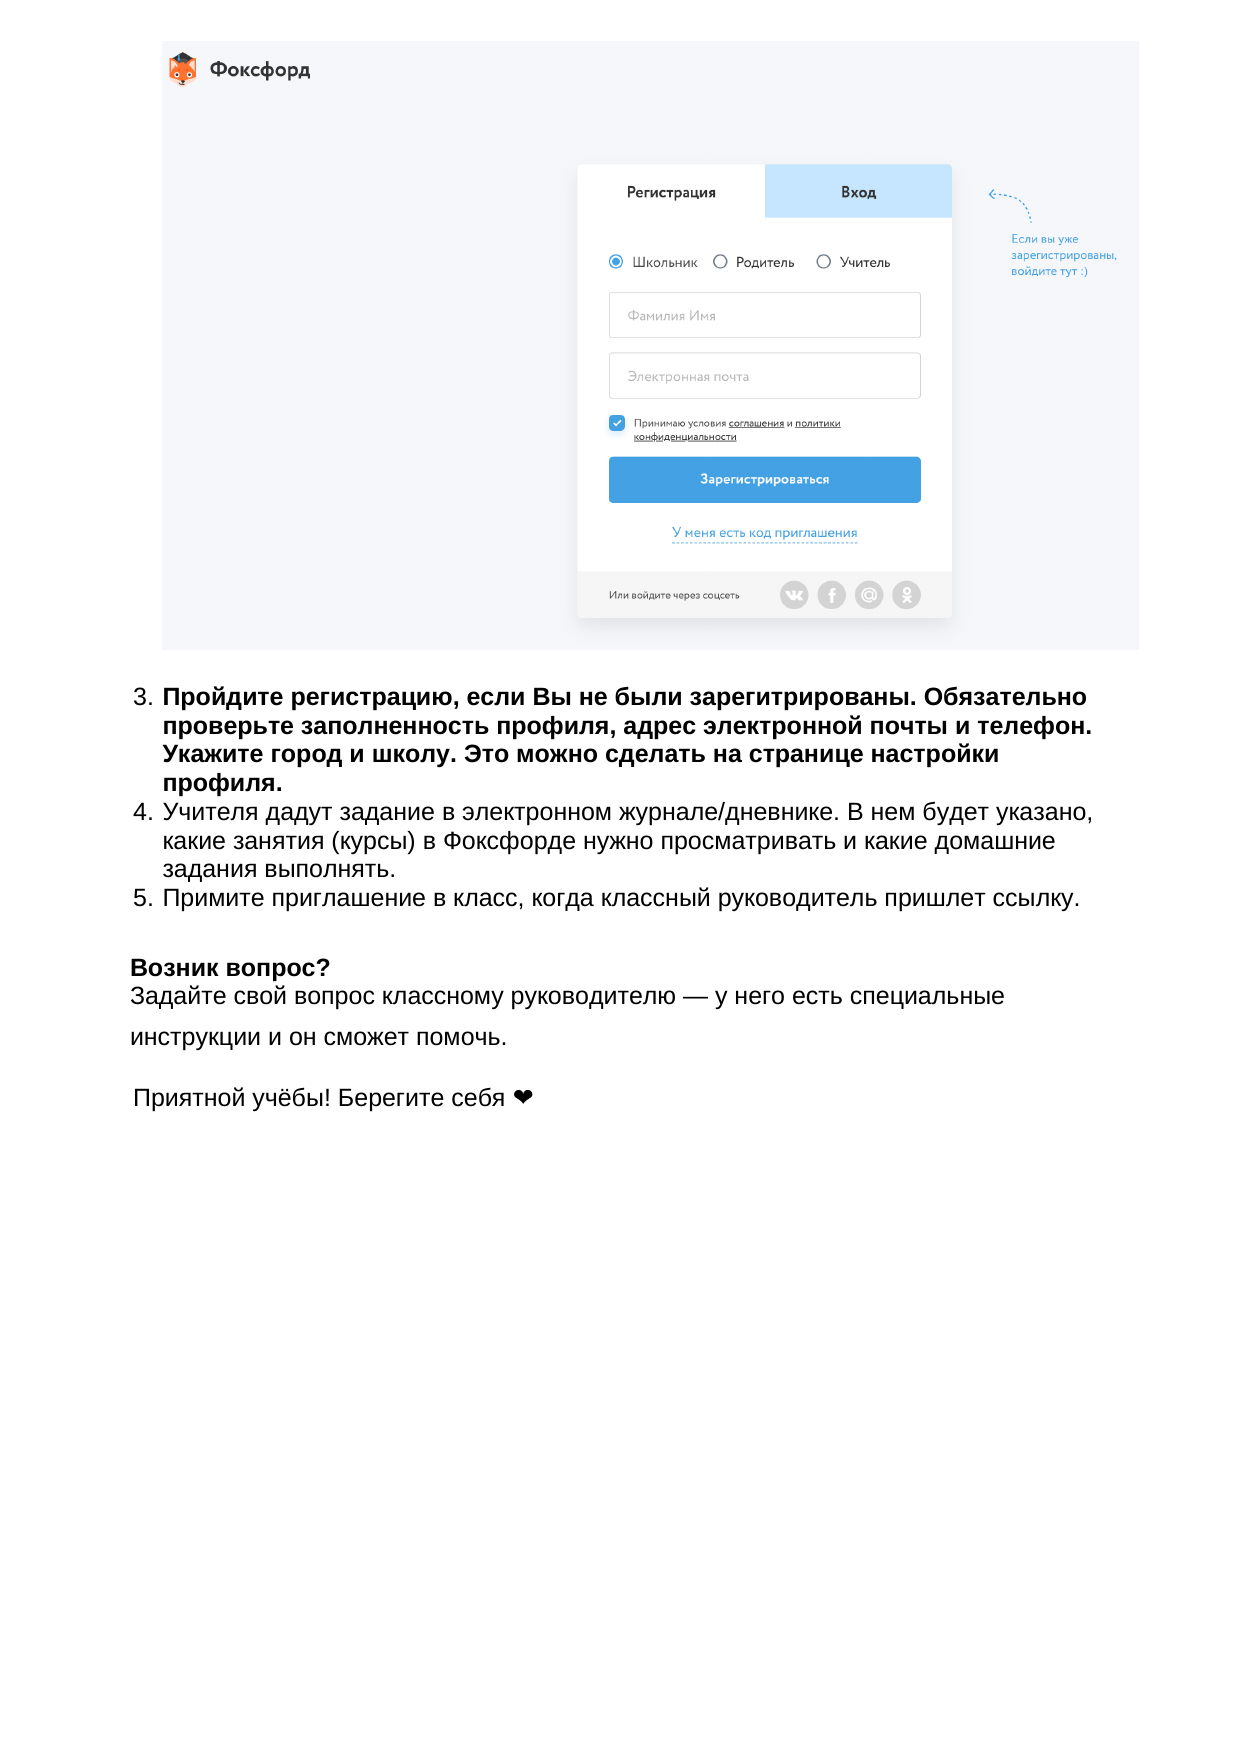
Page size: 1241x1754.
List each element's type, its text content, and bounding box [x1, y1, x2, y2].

text Задайте свой вопрос классному руководителю — у него есть специальные инструкции и он сможет помочь. [130, 981, 1109, 1050]
text Приятной учёбы! Берегите себя ❤️ [133, 1082, 1109, 1111]
list Пройдите регистрацию, если Вы не были зарегитрированы. Обязательно проверьте заполненность профиля, адрес электронной почты и телефон. Укажите город и школу. Это можно сделать на странице настройки профиля. [133, 682, 1109, 797]
subtitle Возник вопрос? [130, 952, 1109, 981]
list Примите приглашение в класс, когда классный руководитель пришлет ссылку. [133, 883, 1109, 912]
picture [162, 41, 1139, 650]
list Учителя дадут задание в электронном журнале/дневнике. В нем будет указано, какие занятия (курсы) в Фоксфорде нужно просматривать и какие домашние задания выполнять. [133, 797, 1109, 883]
